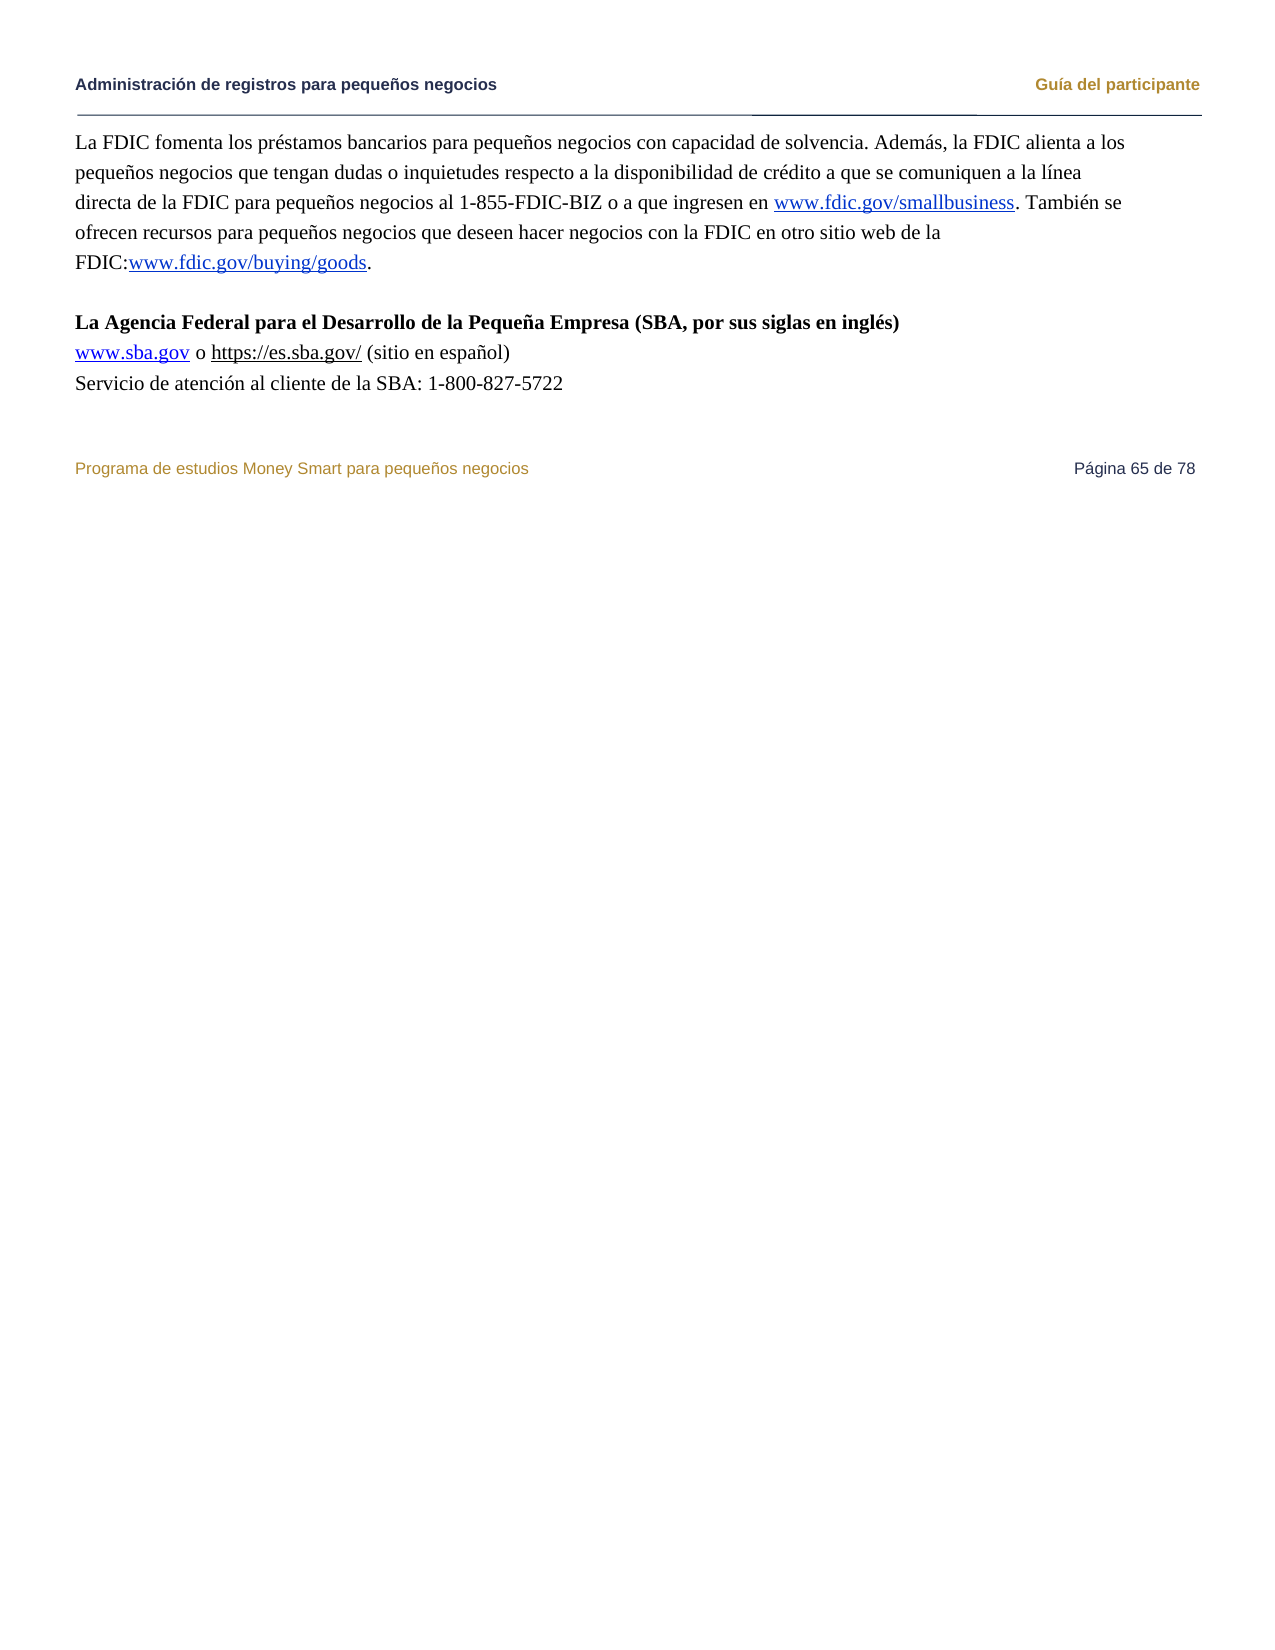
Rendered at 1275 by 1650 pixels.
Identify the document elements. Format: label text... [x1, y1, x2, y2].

text Servicio de atención al cliente de la SBA: 1-800-827-5722 [75, 371, 1131, 395]
text www.sba.gov o https://es.sba.gov/ (sitio en español) [75, 340, 1131, 364]
text La FDIC fomenta los préstamos bancarios para pequeños negocios con capacidad de solvencia. Además, la FDIC alienta a los pequeños negocios que tengan dudas o inquietudes respecto a la disponibilidad de crédito a que se comuniquen a la línea directa de la FDIC para pequeños negocios al 1-855-FDIC-BIZ o a que ingresen en www.fdic.gov/smallbusiness. También se ofrecen recursos para pequeños negocios que deseen hacer negocios con la FDIC en otro sitio web de la FDIC:www.fdic.gov/buying/goods. [75, 130, 1131, 274]
picture [75, 0, 1202, 289]
text La Agencia Federal para el Desarrollo de la Pequeña Empresa (SBA, por sus siglas en inglés) [75, 310, 1131, 334]
